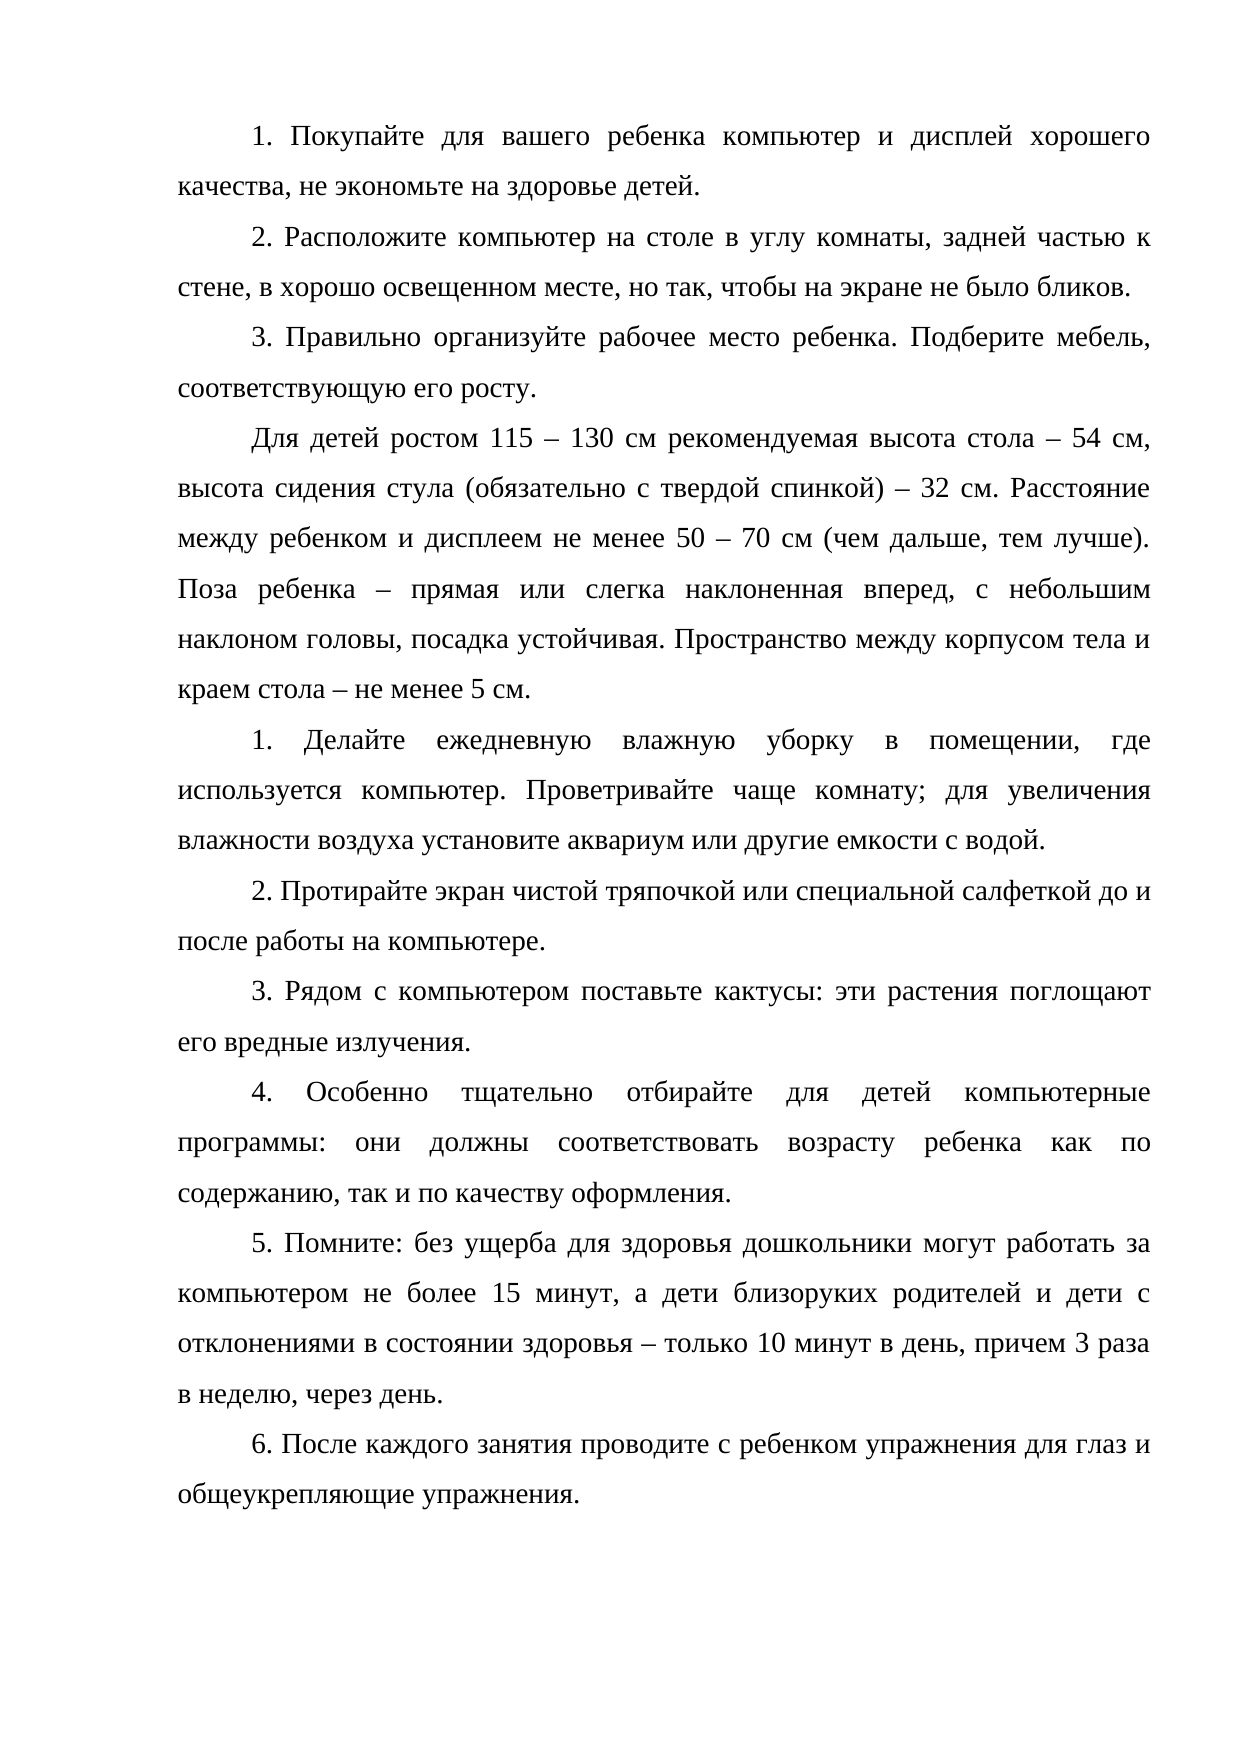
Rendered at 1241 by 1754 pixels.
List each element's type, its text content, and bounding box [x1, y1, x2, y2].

text 3. Рядом с компьютером поставьте кактусы: эти растения поглощают его вредные излучения. [177, 973, 1152, 1057]
text 2. Протирайте экран чистой тряпочкой или специальной салфеткой до и после работы на компьютере. [177, 873, 1152, 957]
text 2. Расположите компьютер на столе в углу комнаты, задней частью к стене, в хорошо освещенном месте, но так, чтобы на экране не было бликов. [177, 219, 1152, 303]
text 3. Правильно организуйте рабочее место ребенка. Подберите мебель, соответствующую его росту. [177, 319, 1152, 403]
text Для детей ростом 115 – 130 см рекомендуемая высота стола – 54 см, высота сидения стула (обязательно с твердой спинкой) – 32 см. Расстояние между ребенком и дисплеем не менее 50 – 70 см (чем дальше, тем лучше). Поза ребенка – прямая или слегка наклоненная вперед, с небольшим наклоном головы, посадка устойчивая. Пространство между корпусом тела и краем стола – не менее 5 см. [177, 420, 1152, 705]
text 1. Делайте ежедневную влажную уборку в помещении, где используется компьютер. Проветривайте чаще комнату; для увеличения влажности воздуха установите аквариум или другие емкости с водой. [177, 722, 1152, 856]
text 6. После каждого занятия проводите с ребенком упражнения для глаз и общеукрепляющие упражнения. [177, 1426, 1152, 1510]
text 4. Особенно тщательно отбирайте для детей компьютерные программы: они должны соответствовать возрасту ребенка как по содержанию, так и по качеству оформления. [177, 1074, 1152, 1208]
text 5. Помните: без ущерба для здоровья дошкольники могут работать за компьютером не более 15 минут, а дети близоруких родителей и дети с отклонениями в состоянии здоровья – только 10 минут в день, причем 3 раза в неделю, через день. [177, 1225, 1152, 1409]
text 1. Покупайте для вашего ребенка компьютер и дисплей хорошего качества, не экономьте на здоровье детей. [177, 118, 1152, 202]
